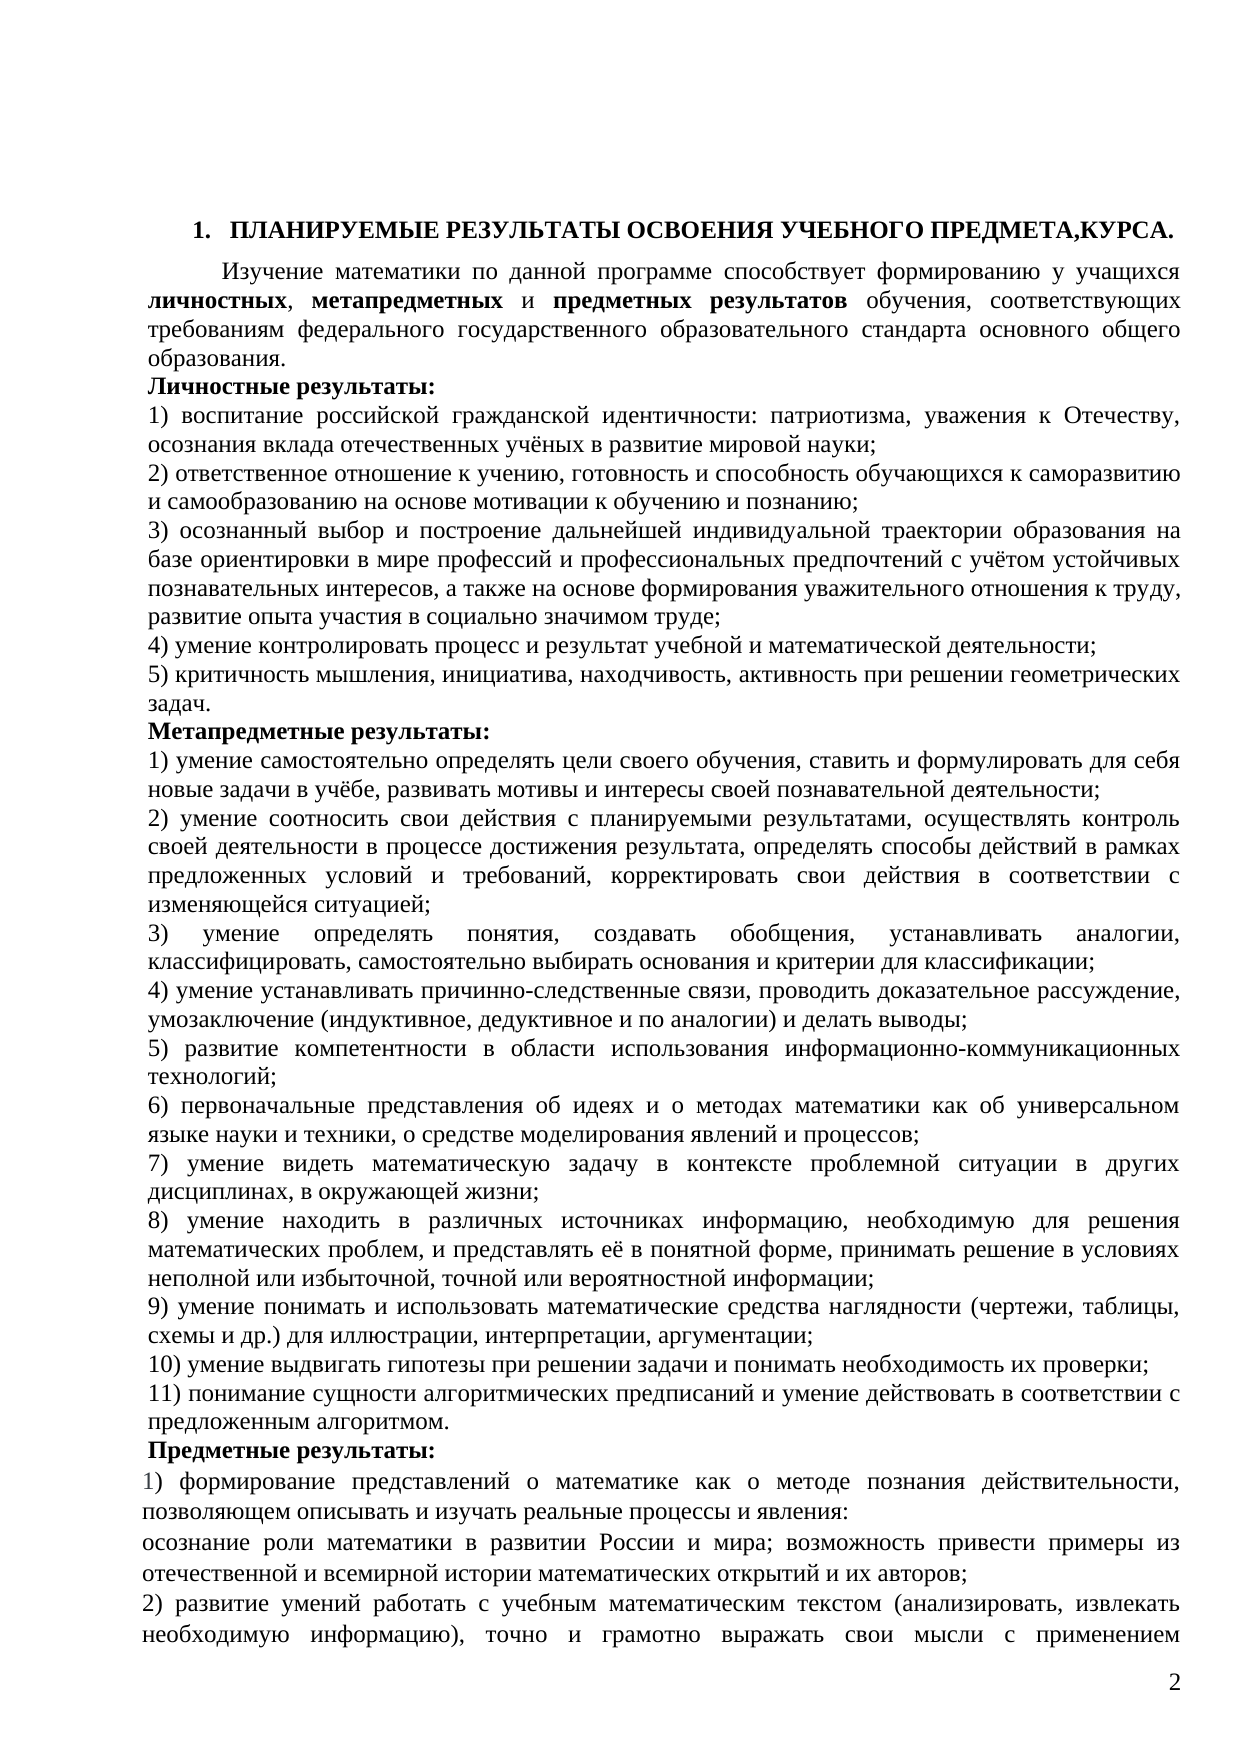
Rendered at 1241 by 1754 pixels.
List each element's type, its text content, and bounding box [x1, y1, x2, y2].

text 10) умение выдвигать гипотезы при решении задачи и понимать необходимость их проверки; [148, 1349, 1181, 1378]
list ПЛАНИРУЕМЫЕ РЕЗУЛЬТАТЫ ОСВОЕНИЯ УЧЕБНОГО ПРЕДМЕТА,КУРСА. [185, 215, 1181, 244]
text 4) умение контролировать процесс и результат учебной и математической деятельности; [148, 630, 1181, 659]
text 1) воспитание российской гражданской идентичности: патриотизма, уважения к Отечеству, осознания вклада отечественных учёных в развитие мировой науки; [148, 400, 1181, 458]
text 2) ответственное отношение к учению, готовность и способность обучающихся к саморазвитию и самообразованию на основе мотивации к обучению и познанию; [148, 458, 1181, 515]
text 8) умение находить в различных источниках информацию, необходимую для решения математических проблем, и представлять её в понятной форме, принимать решение в условиях неполной или избыточной, точной или вероятностной информации; [148, 1205, 1181, 1291]
text 5) критичность мышления, инициатива, находчивость, активность при решении геометрических задач. [148, 659, 1181, 716]
text осознание роли математики в развитии России и мира; возможность привести примеры из отечественной и всемирной истории математических открытий и их авторов; [142, 1525, 1181, 1586]
text Изучение математики по данной программе способствует формированию у учащихся личностных, метапредметных и предметных результатов обучения, соответствующих требованиям федерального государственного образовательного стандарта основного общего образования. [148, 256, 1181, 371]
text 6) первоначальные представления об идеях и о методах математики как об универсальном языке науки и техники, о средстве моделирования явлений и процессов; [148, 1090, 1181, 1148]
text 4) умение устанавливать причинно-следственные связи, проводить доказательное рассуждение, умозаключение (индуктивное, дедуктивное и по аналогии) и делать выводы; [148, 975, 1181, 1033]
text Метапредметные результаты: [148, 716, 1181, 745]
text 7) умение видеть математическую задачу в контексте проблемной ситуации в других дисциплинах, в окружающей жизни; [148, 1148, 1181, 1205]
text 2) умение соотносить свои действия с планируемыми результатами, осуществлять контроль своей деятельности в процессе достижения результата, определять способы действий в рамках предложенных условий и требований, корректировать свои действия в соответствии с изменяющейся ситуацией; [148, 803, 1181, 918]
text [142, 1586, 1181, 1648]
text 3) осознанный выбор и построение дальнейшей индивидуальной траектории образования на базе ориентировки в мире профессий и профессиональных предпочтений с учётом устойчивых познавательных интересов, а также на основе формирования уважительного отношения к труду, развитие опыта участия в социально значимом труде; [148, 515, 1181, 630]
text Личностные результаты: [148, 371, 1181, 400]
text Предметные результаты: [148, 1435, 1181, 1464]
text 3) умение определять понятия, создавать обобщения, устанавливать аналогии, классифицировать, самостоятельно выбирать основания и критерии для классификации; [148, 918, 1181, 975]
text 1) умение самостоятельно определять цели своего обучения, ставить и формулировать для себя новые задачи в учёбе, развивать мотивы и интересы своей познавательной деятельности; [148, 745, 1181, 803]
text 11) понимание сущности алгоритмических предписаний и умение действовать в соответствии с предложенным алгоритмом. [148, 1378, 1181, 1435]
text 9) умение понимать и использовать математические средства наглядности (чертежи, таблицы, схемы и др.) для иллюстрации, интерпретации, аргументации; [148, 1291, 1181, 1349]
text 5) развитие компетентности в области использования информационно-коммуникационных технологий; [148, 1033, 1181, 1090]
text 1) формирование представлений о математике как о методе познания действительности, позволяющем описывать и изучать реальные процессы и явления: [142, 1464, 1181, 1525]
